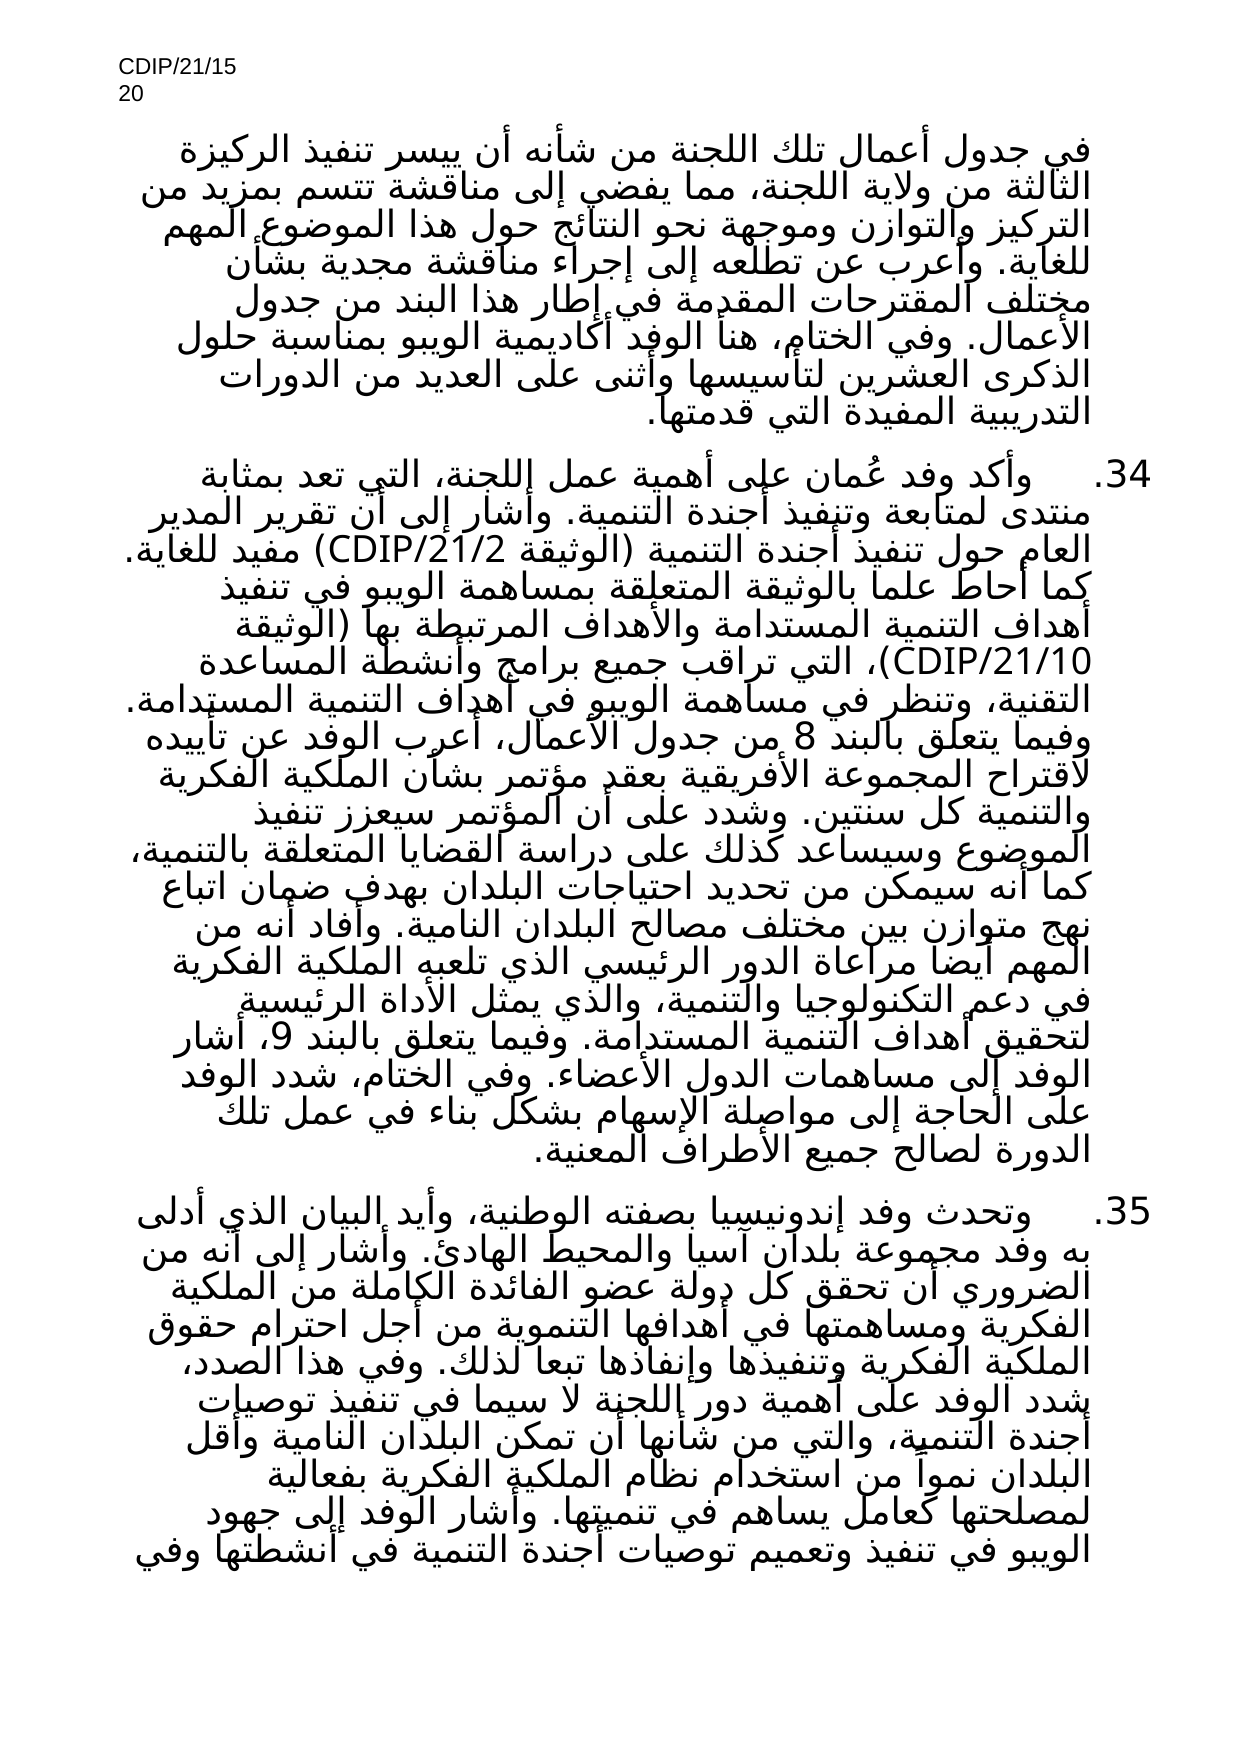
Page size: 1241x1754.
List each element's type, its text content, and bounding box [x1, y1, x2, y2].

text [118, 132, 1092, 432]
text وأكد وفد عُمان على أهمية عمل اللجنة، التي تعد بمثابة منتدى لمتابعة وتنفيذ أجندة التنمية. وأشار إلى أن تقرير المدير العام حول تنفيذ أجندة التنمية (الوثيقة CDIP/21/2) مفيد للغاية. كما أحاط علما بالوثيقة المتعلقة بمساهمة الويبو في تنفيذ أهداف التنمية المستدامة والأهداف المرتبطة بها (الوثيقة CDIP/21/10)، التي تراقب جميع برامج وأنشطة المساعدة التقنية، وتنظر في مساهمة الويبو في أهداف التنمية المستدامة. وفيما يتعلق بالبند 8 من جدول الأعمال، أعرب الوفد عن تأييده لاقتراح المجموعة الأفريقية بعقد مؤتمر بشأن الملكية الفكرية والتنمية كل سنتين. وشدد على أن المؤتمر سيعزز تنفيذ الموضوع وسيساعد كذلك على دراسة القضايا المتعلقة بالتنمية، كما أنه سيمكن من تحديد احتياجات البلدان بهدف ضمان اتباع نهج متوازن بين مختلف مصالح البلدان النامية. وأفاد أنه من المهم أيضا مراعاة الدور الرئيسي الذي تلعبه الملكية الفكرية في دعم التكنولوجيا والتنمية، والذي يمثل الأداة الرئيسية لتحقيق أهداف التنمية المستدامة. وفيما يتعلق بالبند 9، أشار الوفد إلى مساهمات الدول الأعضاء. وفي الختام، شدد الوفد على الحاجة إلى مواصلة الإسهام بشكل بناء في عمل تلك الدورة لصالح جميع الأطراف المعنية. [118, 457, 1092, 1170]
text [118, 1195, 1092, 1570]
